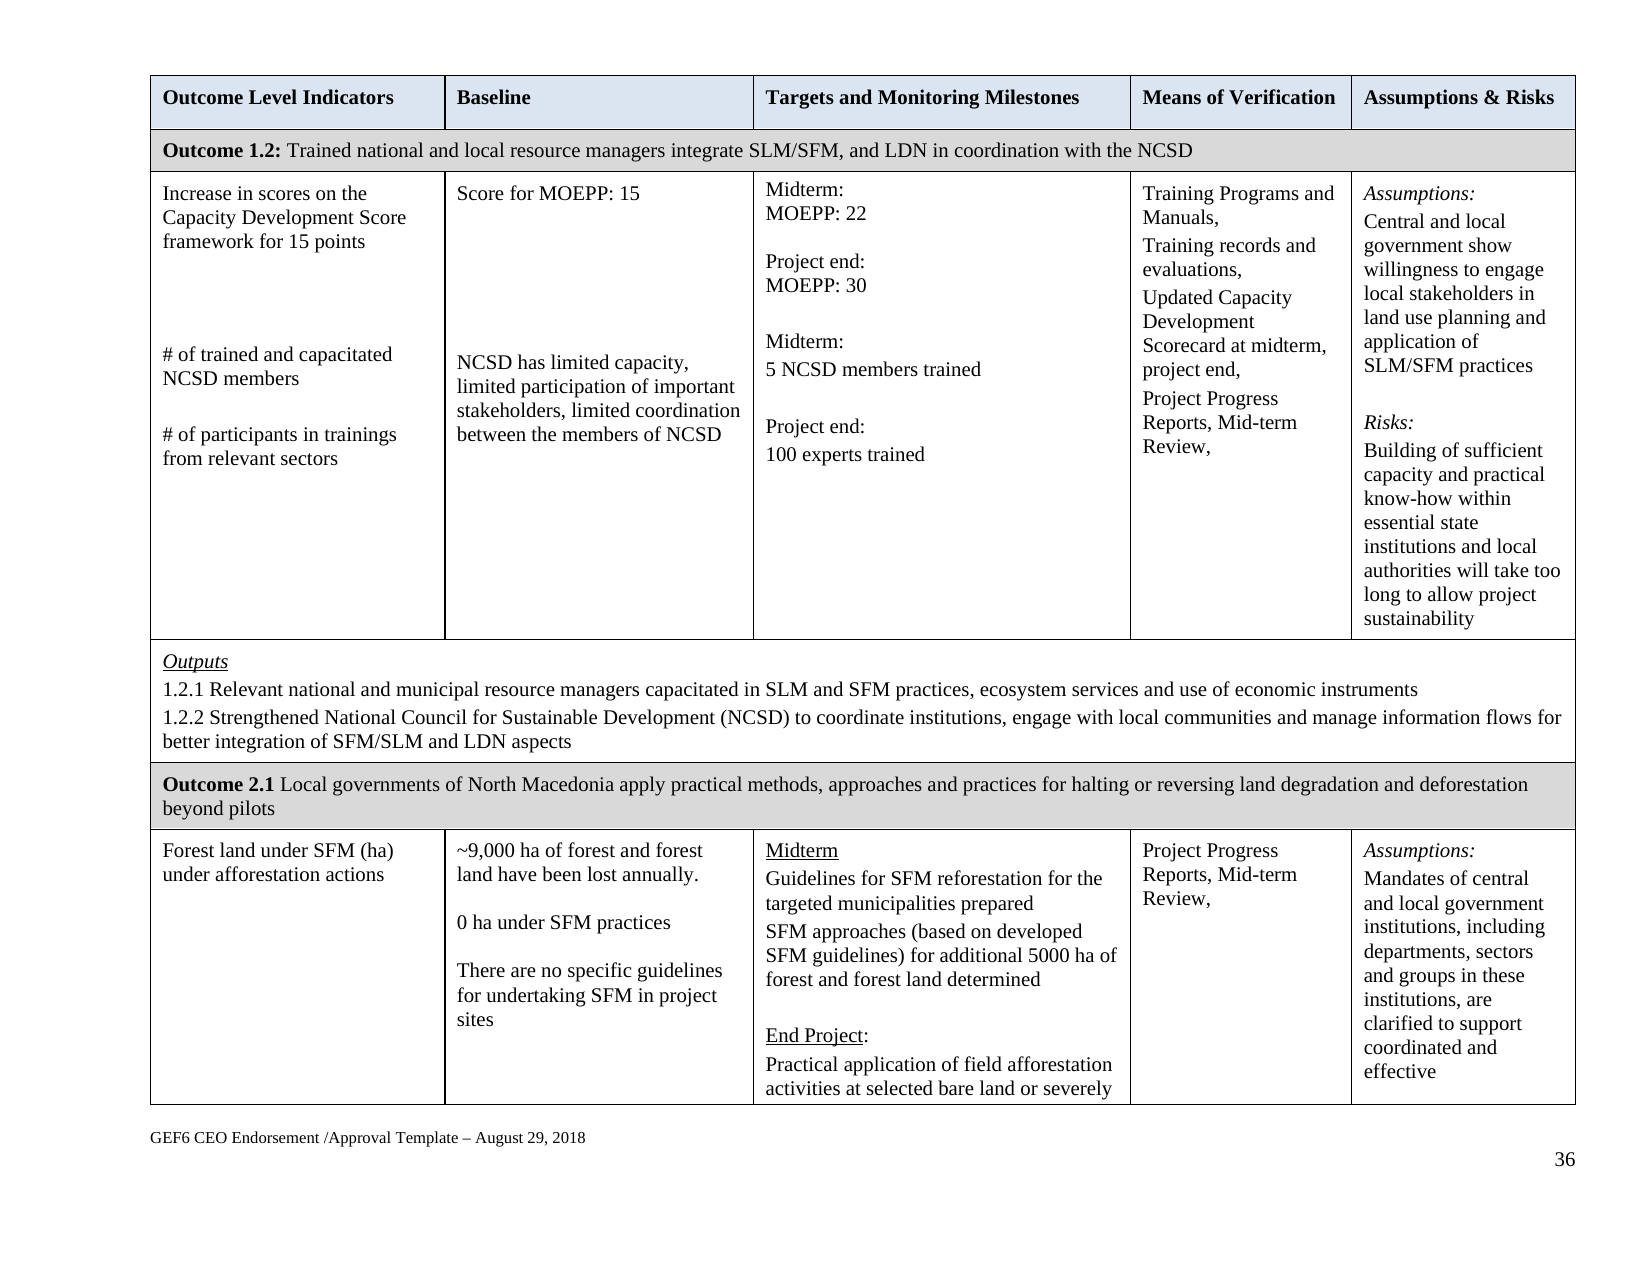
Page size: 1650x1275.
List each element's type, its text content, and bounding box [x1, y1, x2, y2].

table_cell Training Programs and Manuals, Training records and evaluations, Updated Capacity Development Scorecard at midterm, project end, Project Progress Reports, Mid-term Review, [1131, 172, 1351, 639]
table_cell Outcome 1.2: Trained national and local resource managers integrate SLM/SFM, and LDN in coordination with the NCSD [151, 130, 1575, 171]
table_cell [1131, 830, 1351, 1104]
table_cell Midterm: MOEPP: 22 Project end: MOEPP: 30 Midterm: 5 NCSD members trained Project end: 100 experts trained [754, 172, 1130, 639]
table_cell Score for MOEPP: 15 NCSD has limited capacity, limited participation of important stakeholders, limited coordination between the members of NCSD [446, 172, 753, 639]
table_cell Outcome 2.1 Local governments of North Macedonia apply practical methods, approaches and practices for halting or reversing land degradation and deforestation beyond pilots [151, 763, 1575, 828]
table_header Assumptions & Risks [1352, 76, 1575, 128]
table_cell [754, 830, 1130, 1104]
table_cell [1352, 830, 1575, 1104]
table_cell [446, 830, 753, 1104]
table_header Targets and Monitoring Milestones [754, 76, 1130, 128]
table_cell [151, 830, 444, 1104]
table_cell Outputs 1.2.1 Relevant national and municipal resource managers capacitated in SLM and SFM practices, ecosystem services and use of economic instruments 1.2.2 Strengthened National Council for Sustainable Development (NCSD) to coordinate institutions, engage with local communities and manage information flows for better integration of SFM/SLM and LDN aspects [151, 640, 1575, 762]
table_header Outcome Level Indicators [151, 76, 444, 128]
table_cell Increase in scores on the Capacity Development Score framework for 15 points # of trained and capacitated NCSD members # of participants in trainings from relevant sectors [151, 172, 444, 639]
table_cell Assumptions: Central and local government show willingness to engage local stakeholders in land use planning and application of SLM/SFM practices Risks: Building of sufficient capacity and practical know-how within essential state institutions and local authorities will take too long to allow project sustainability [1352, 172, 1575, 639]
table_header Means of Verification [1131, 76, 1351, 128]
table_header Baseline [446, 76, 753, 128]
